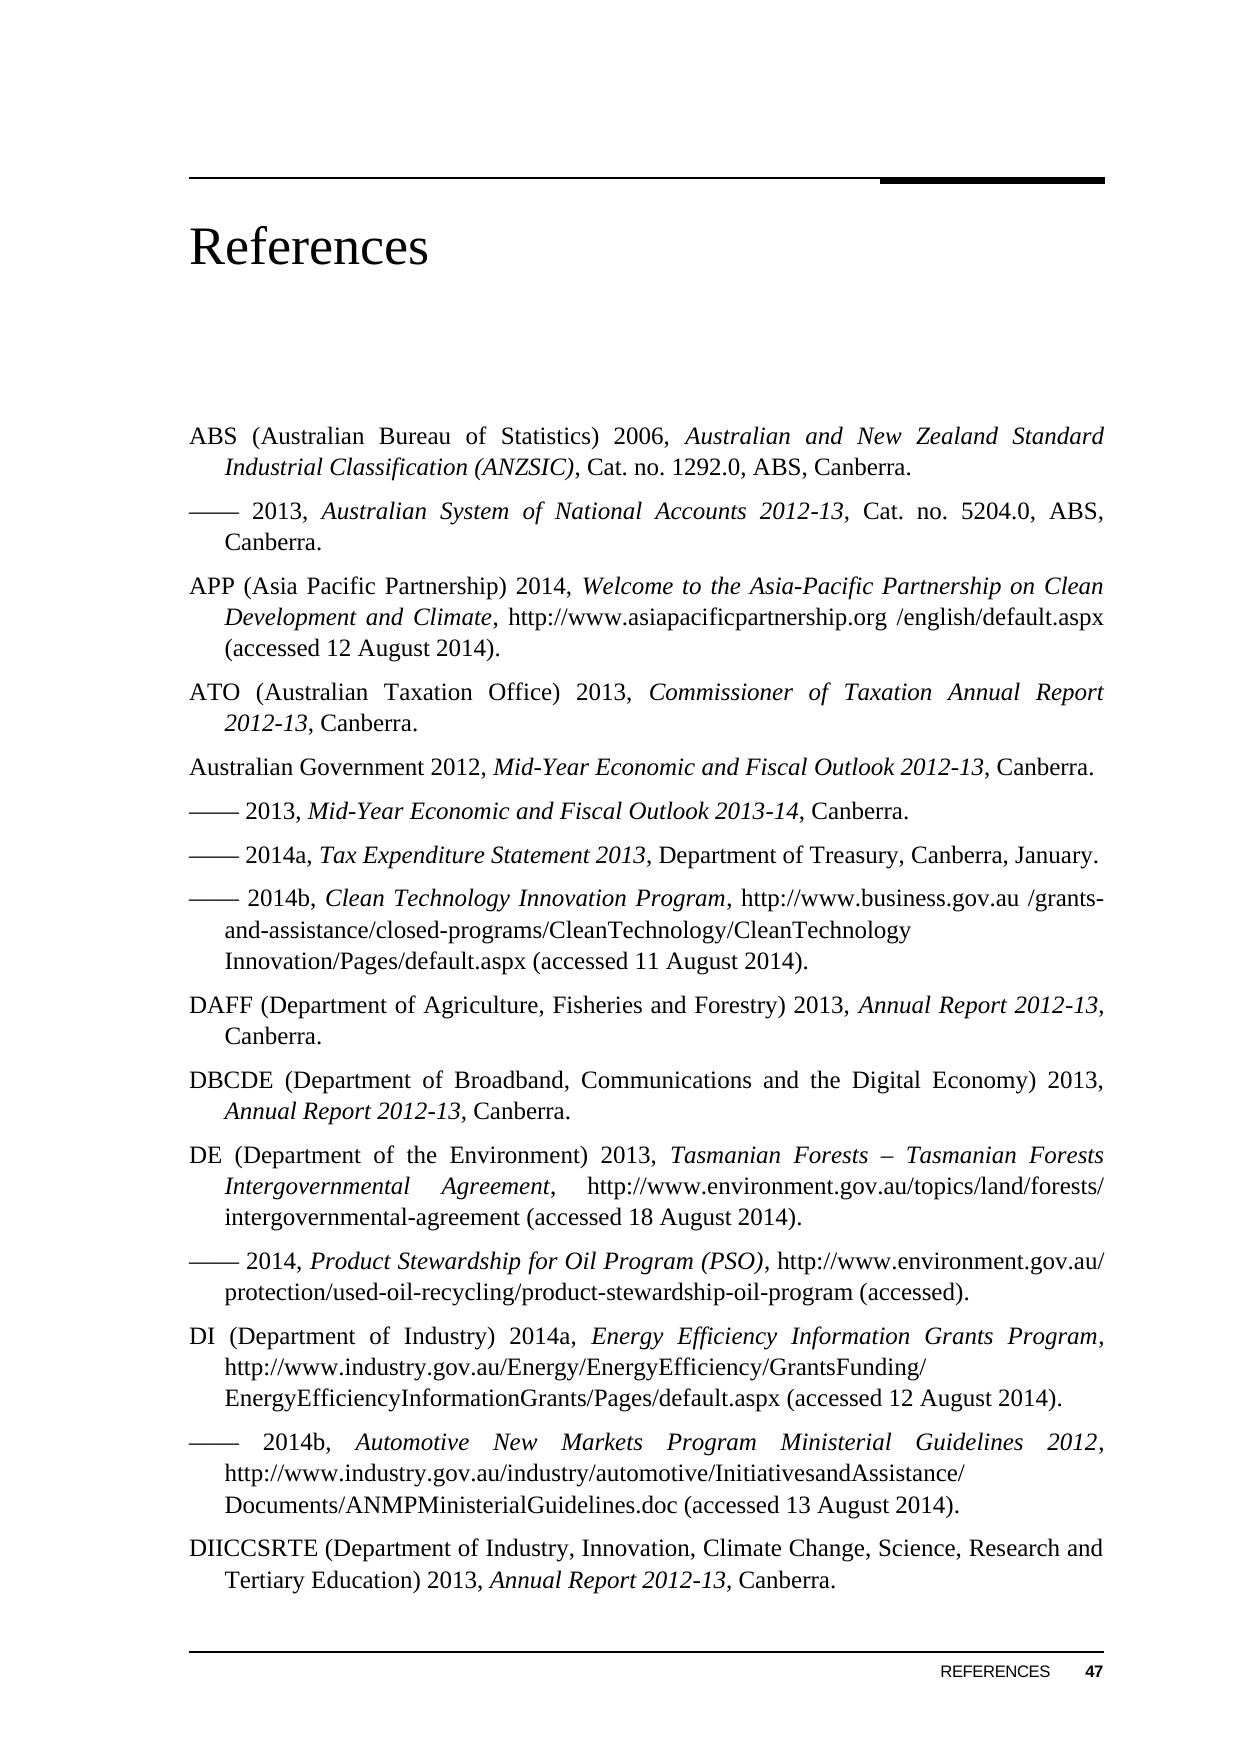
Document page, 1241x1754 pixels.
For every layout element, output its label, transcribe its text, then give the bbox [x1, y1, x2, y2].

text DAFF (Department of Agriculture, Fisheries and Forestry) 2013, Annual Report 2012-13, Canberra. [189, 987, 1104, 1050]
text DIICCSRTE (Department of Industry, Innovation, Climate Change, Science, Research and Tertiary Education) 2013, Annual Report 2012-13, Canberra. [189, 1531, 1104, 1593]
text DI (Department of Industry) 2014a, Energy Efficiency Information Grants Program, http://www.industry.gov.au/Energy/EnergyEfficiency/GrantsFunding/ EnergyEfficiencyInformationGrants/Pages/default.aspx (accessed 12 August 2014). [189, 1318, 1104, 1412]
subtitle References [189, 214, 1104, 277]
text —— 2014a, Tax Expenditure Statement 2013, Department of Treasury, Canberra, January. [189, 837, 1104, 868]
text —— 2014b, Clean Technology Innovation Program, http://www.business.gov.au /grants-and-assistance/closed-programs/CleanTechnology/CleanTechnology Innovation/Pages/default.aspx (accessed 11 August 2014). [189, 881, 1104, 975]
text —— 2014, Product Stewardship for Oil Program (PSO), http://www.environment.gov.au/ protection/used-oil-recycling/product-stewardship-oil-program (accessed). [189, 1243, 1104, 1306]
text —— 2014b, Automotive New Markets Program Ministerial Guidelines 2012, http://www.industry.gov.au/industry/automotive/InitiativesandAssistance/ Documents/ANMPMinisterialGuidelines.doc (accessed 13 August 2014). [189, 1425, 1104, 1518]
text ABS (Australian Bureau of Statistics) 2006, Australian and New Zealand Standard Industrial Classification (ANZSIC), Cat. no. 1292.0, ABS, Canberra. [189, 418, 1104, 481]
text Australian Government 2012, Mid-Year Economic and Fiscal Outlook 2012-13, Canberra. [189, 750, 1104, 781]
text —— 2013, Australian System of National Accounts 2012-13, Cat. no. 5204.0, ABS, Canberra. [189, 493, 1104, 556]
text DBCDE (Department of Broadband, Communications and the Digital Economy) 2013, Annual Report 2012-13, Canberra. [189, 1062, 1104, 1125]
text APP (Asia Pacific Partnership) 2014, Welcome to the Asia-Pacific Partnership on Clean Development and Climate, http://www.asiapacificpartnership.org /english/default.aspx (accessed 12 August 2014). [189, 568, 1104, 662]
text DE (Department of the Environment) 2013, Tasmanian Forests – Tasmanian Forests Intergovernmental Agreement, http://www.environment.gov.au/topics/land/forests/ intergovernmental-agreement (accessed 18 August 2014). [189, 1137, 1104, 1231]
text ATO (Australian Taxation Office) 2013, Commissioner of Taxation Annual Report 2012-13, Canberra. [189, 675, 1104, 737]
text —— 2013, Mid-Year Economic and Fiscal Outlook 2013-14, Canberra. [189, 793, 1104, 825]
